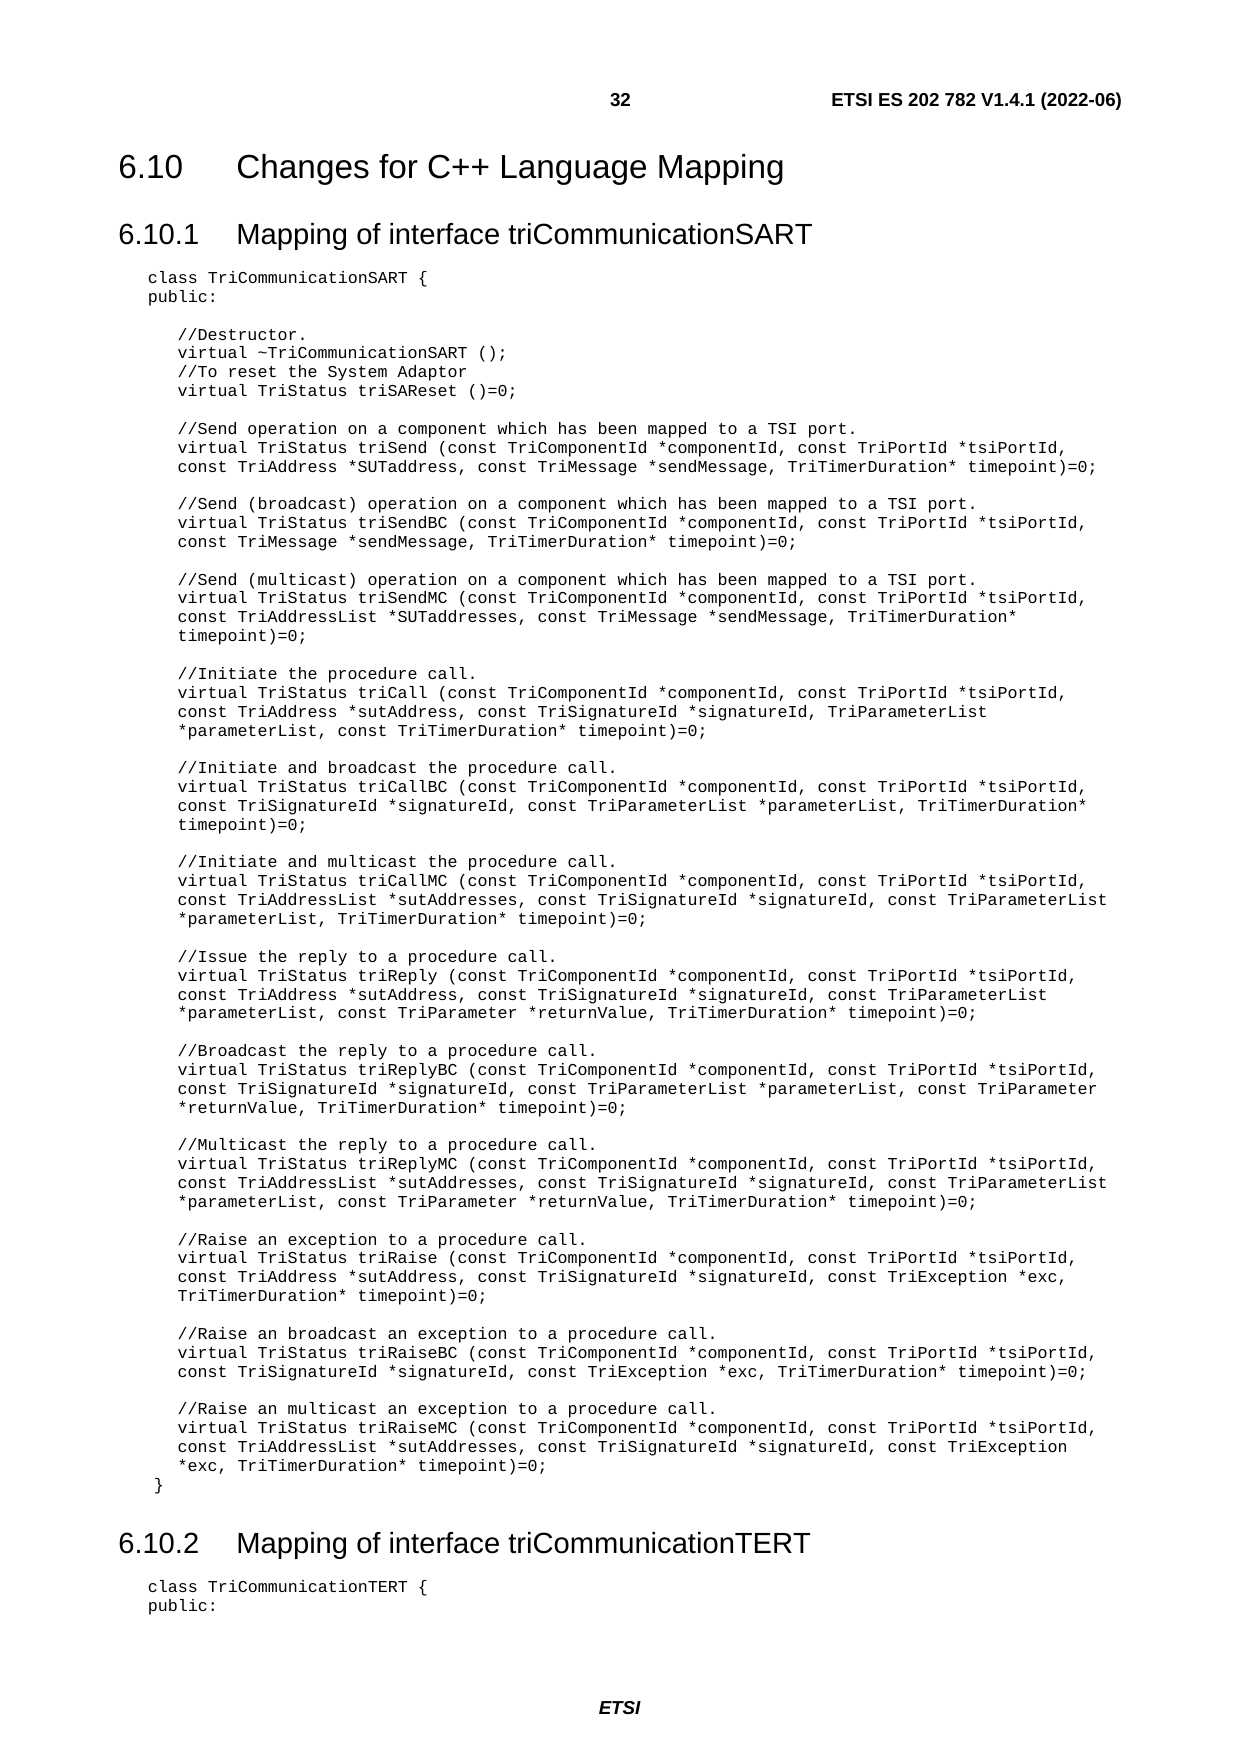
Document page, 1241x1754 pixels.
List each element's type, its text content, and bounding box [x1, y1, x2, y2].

text virtual TriStatus triCall (const TriComponentId *componentId, const TriPortId *tsiPortId, const TriAddress *sutAddress, const TriSignatureId *signatureId, TriParameterList *parameterList, const TriTimerDuration* timepoint)=0; [177, 684, 1122, 741]
text virtual TriStatus triReplyMC (const TriComponentId *componentId, const TriPortId *tsiPortId, const TriAddressList *sutAddresses, const TriSignatureId *signatureId, const TriParameterList *parameterList, const TriParameter *returnValue, TriTimerDuration* timepoint)=0; [177, 1156, 1122, 1212]
text //Issue the reply to a procedure call. [177, 948, 1122, 967]
text virtual TriStatus triRaiseBC (const TriComponentId *componentId, const TriPortId *tsiPortId, const TriSignatureId *signatureId, const TriException *exc, TriTimerDuration* timepoint)=0; [177, 1344, 1122, 1382]
text //Initiate the procedure call. [177, 666, 1122, 684]
text virtual ~TriCommunicationSART (); [177, 345, 1122, 364]
text virtual TriStatus triRaise (const TriComponentId *componentId, const TriPortId *tsiPortId, const TriAddress *sutAddress, const TriSignatureId *signatureId, const TriException *exc, TriTimerDuration* timepoint)=0; [177, 1250, 1122, 1307]
text public: [148, 1598, 1122, 1616]
text class TriCommunicationSART { [148, 269, 1122, 288]
subtitle 6.10.1 Mapping of interface triCommunicationSART [118, 217, 1122, 251]
text virtual TriStatus triCallBC (const TriComponentId *componentId, const TriPortId *tsiPortId, const TriSignatureId *signatureId, const TriParameterList *parameterList, TriTimerDuration* timepoint)=0; [177, 779, 1122, 835]
text //Initiate and broadcast the procedure call. [177, 760, 1122, 779]
text //Raise an exception to a procedure call. [177, 1231, 1122, 1250]
text //Broadcast the reply to a procedure call. [177, 1043, 1122, 1061]
text public: [148, 288, 1122, 307]
text virtual TriStatus triReply (const TriComponentId *componentId, const TriPortId *tsiPortId, const TriAddress *sutAddress, const TriSignatureId *signatureId, const TriParameterList *parameterList, const TriParameter *returnValue, TriTimerDuration* timepoint)=0; [177, 967, 1122, 1024]
subtitle 6.10 Changes for C++ Language Mapping [118, 148, 1122, 186]
text //Initiate and multicast the procedure call. [177, 854, 1122, 873]
text //Raise an broadcast an exception to a procedure call. [177, 1325, 1122, 1344]
text virtual TriStatus triSendBC (const TriComponentId *componentId, const TriPortId *tsiPortId, const TriMessage *sendMessage, TriTimerDuration* timepoint)=0; [177, 515, 1122, 552]
text //Raise an multicast an exception to a procedure call. [177, 1401, 1122, 1420]
text class TriCommunicationTERT { [148, 1579, 1122, 1598]
text virtual TriStatus triReplyBC (const TriComponentId *componentId, const TriPortId *tsiPortId, const TriSignatureId *signatureId, const TriParameterList *parameterList, const TriParameter *returnValue, TriTimerDuration* timepoint)=0; [177, 1061, 1122, 1118]
text //Destructor. [177, 326, 1122, 345]
subtitle 6.10.2 Mapping of interface triCommunicationTERT [118, 1526, 1122, 1560]
text //Multicast the reply to a procedure call. [177, 1137, 1122, 1156]
text //Send (broadcast) operation on a component which has been mapped to a TSI port. [177, 496, 1122, 515]
text virtual TriStatus triRaiseMC (const TriComponentId *componentId, const TriPortId *tsiPortId, const TriAddressList *sutAddresses, const TriSignatureId *signatureId, const TriException *exc, TriTimerDuration* timepoint)=0; [177, 1420, 1122, 1476]
text //To reset the System Adaptor [177, 364, 1122, 383]
list } [153, 1476, 1122, 1495]
text virtual TriStatus triCallMC (const TriComponentId *componentId, const TriPortId *tsiPortId, const TriAddressList *sutAddresses, const TriSignatureId *signatureId, const TriParameterList *parameterList, TriTimerDuration* timepoint)=0; [177, 873, 1122, 929]
text virtual TriStatus triSend (const TriComponentId *componentId, const TriPortId *tsiPortId, const TriAddress *SUTaddress, const TriMessage *sendMessage, TriTimerDuration* timepoint)=0; [177, 439, 1122, 477]
text virtual TriStatus triSAReset ()=0; [177, 383, 1122, 402]
text virtual TriStatus triSendMC (const TriComponentId *componentId, const TriPortId *tsiPortId, const TriAddressList *SUTaddresses, const TriMessage *sendMessage, TriTimerDuration* timepoint)=0; [177, 590, 1122, 647]
text //Send operation on a component which has been mapped to a TSI port. [177, 420, 1122, 439]
text //Send (multicast) operation on a component which has been mapped to a TSI port. [177, 571, 1122, 590]
